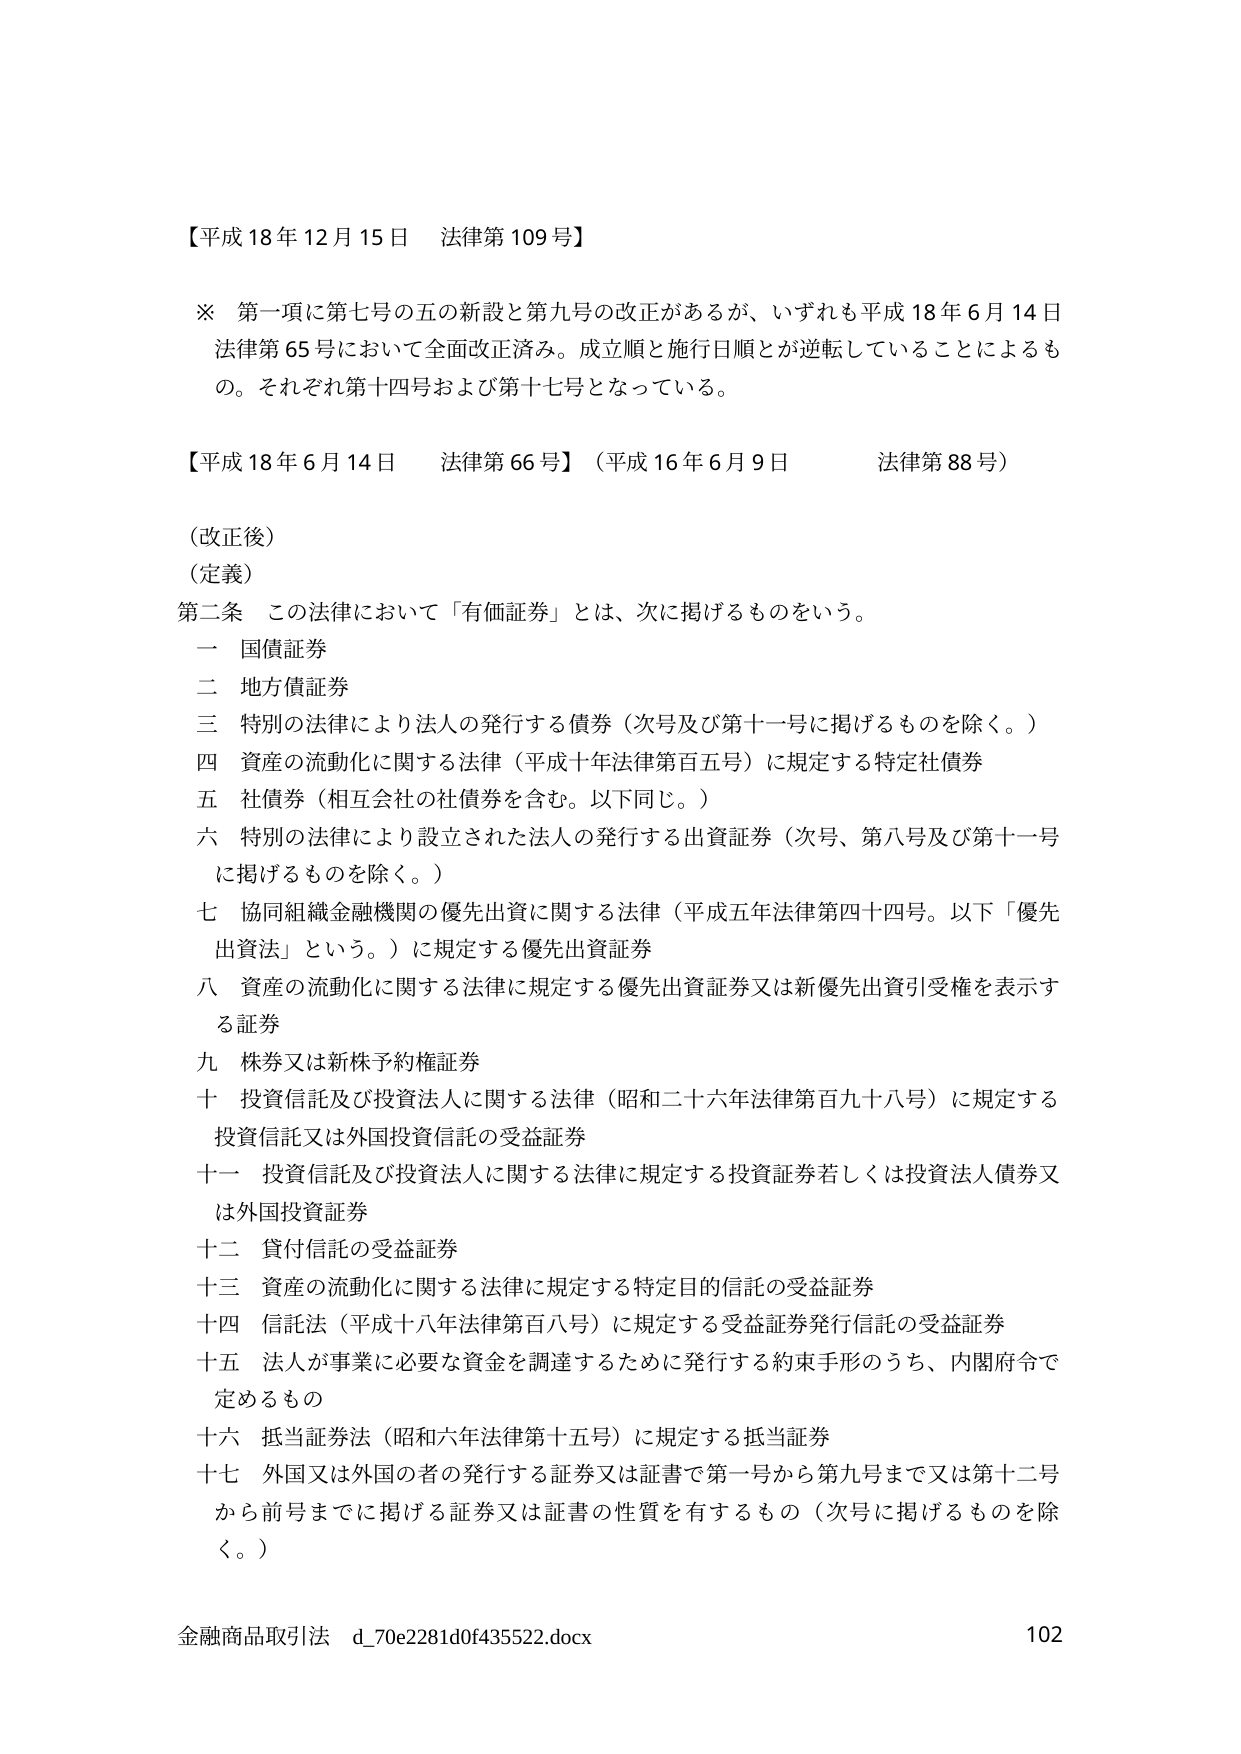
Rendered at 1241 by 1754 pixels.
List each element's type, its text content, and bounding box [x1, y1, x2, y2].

text 五 社債券（相互会社の社債券を含む。以下同じ。） [196, 779, 1063, 817]
text ※ 第一項に第七号の五の新設と第九号の改正があるが、いずれも平成18年6月14日法律第65号において全面改正済み。成立順と施行日順とが逆転していることによるもの。それぞれ第十四号および第十七号となっている。 [196, 292, 1063, 404]
text 四 資産の流動化に関する法律（平成十年法律第百五号）に規定する特定社債券 [196, 742, 1063, 779]
text 六 特別の法律により設立された法人の発行する出資証券（次号、第八号及び第十一号に掲げるものを除く。） [196, 817, 1063, 892]
text 一 国債証券 [196, 629, 1063, 667]
text 三 特別の法律により法人の発行する債券（次号及び第十一号に掲げるものを除く。） [196, 704, 1063, 742]
text 九 株券又は新株予約権証券 [196, 1042, 1063, 1079]
text （改正後） [177, 517, 1063, 554]
text 二 地方債証券 [196, 667, 1063, 704]
text 十七 外国又は外国の者の発行する証券又は証書で第一号から第九号まで又は第十二号から前号までに掲げる証券又は証書の性質を有するもの（次号に掲げるものを除く。） [196, 1454, 1063, 1567]
text 【平成18年12月15日 法律第109号】 [177, 217, 1063, 254]
text 第二条 この法律において「有価証券」とは、次に掲げるものをいう。 [177, 592, 1063, 629]
text 十三 資産の流動化に関する法律に規定する特定目的信託の受益証券 [196, 1267, 1063, 1304]
text 十五 法人が事業に必要な資金を調達するために発行する約束手形のうち、内閣府令で定めるもの [196, 1342, 1063, 1417]
text 八 資産の流動化に関する法律に規定する優先出資証券又は新優先出資引受権を表示する証券 [196, 967, 1063, 1042]
text 十 投資信託及び投資法人に関する法律（昭和二十六年法律第百九十八号）に規定する投資信託又は外国投資信託の受益証券 [196, 1079, 1063, 1154]
text 十一 投資信託及び投資法人に関する法律に規定する投資証券若しくは投資法人債券又は外国投資証券 [196, 1154, 1063, 1229]
text 十六 抵当証券法（昭和六年法律第十五号）に規定する抵当証券 [196, 1417, 1063, 1454]
text 十四 信託法（平成十八年法律第百八号）に規定する受益証券発行信託の受益証券 [196, 1304, 1063, 1342]
text （定義） [177, 554, 1063, 592]
text 十二 貸付信託の受益証券 [196, 1229, 1063, 1267]
text 【平成18年6月14日 法律第66号】（平成16年6月9日 法律第88号） [177, 442, 1063, 479]
text 七 協同組織金融機関の優先出資に関する法律（平成五年法律第四十四号。以下「優先出資法」という。）に規定する優先出資証券 [196, 892, 1063, 967]
